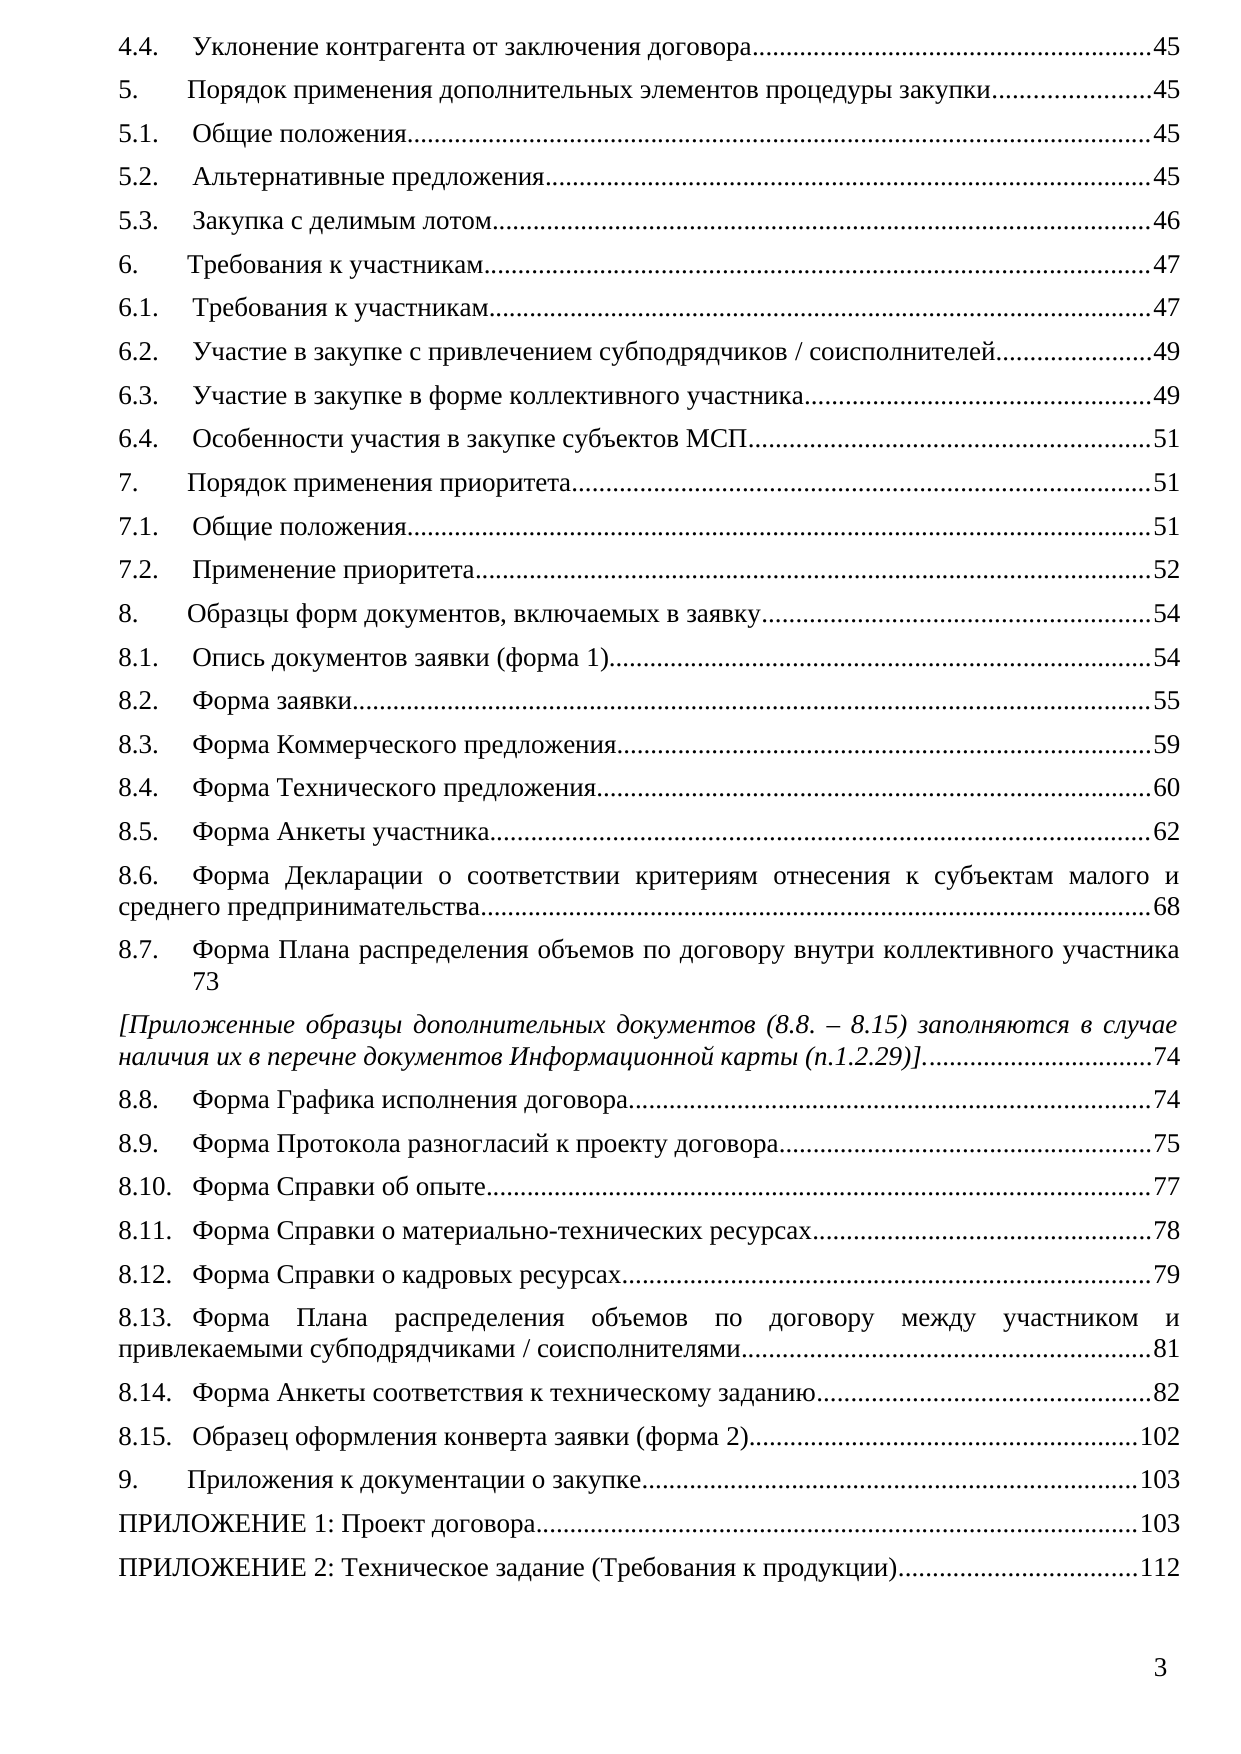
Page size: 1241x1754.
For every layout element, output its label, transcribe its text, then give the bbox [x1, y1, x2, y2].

text 6.1. Требования к участникам 47 [118, 291, 1181, 323]
text 8.3. Форма Коммерческого предложения 59 [118, 728, 1181, 759]
text 8.12. Форма Справки о кадровых ресурсах 79 [118, 1258, 1181, 1289]
text 8.4. Форма Технического предложения 60 [118, 772, 1181, 803]
text 8.11. Форма Справки о материально-технических ресурсах 78 [118, 1214, 1181, 1245]
text 6.2. Участие в закупке с привлечением субподрядчиков / соисполнителей 49 [118, 335, 1181, 366]
text 8.7. Форма Плана распределения объемов по договору внутри коллективного участника 73 [118, 934, 1181, 996]
text [Приложенные образцы дополнительных документов (8.8. – 8.15) заполняются в случае наличия их в перечне документов Информационной карты (п.1.2.29)]. 74 [118, 1008, 1181, 1071]
text 8.8. Форма Графика исполнения договора. 74 [118, 1083, 1181, 1114]
text 5. Порядок применения дополнительных элементов процедуры закупки 45 [118, 73, 1181, 104]
text 6.4. Особенности участия в закупке субъектов МСП 51 [118, 422, 1181, 453]
text 5.1. Общие положения 45 [118, 117, 1181, 148]
text 5.3. Закупка с делимым лотом 46 [118, 204, 1181, 235]
text 8.9. Форма Протокола разногласий к проекту договора 75 [118, 1127, 1181, 1158]
text 8.5. Форма Анкеты участника 62 [118, 815, 1181, 846]
text 9. Приложения к документации о закупке 103 [118, 1463, 1181, 1495]
text 5.2. Альтернативные предложения 45 [118, 161, 1181, 192]
text 6. Требования к участникам 47 [118, 248, 1181, 279]
text 8.1. Опись документов заявки (форма 1) 54 [118, 641, 1181, 672]
text 8.13. Форма Плана распределения объемов по договору между участником и привлекаемыми субподрядчиками / соисполнителями 81 [118, 1301, 1181, 1364]
text ПРИЛОЖЕНИЕ 1: Проект договора 103 [118, 1507, 1181, 1538]
text 7.1. Общие положения 51 [118, 510, 1181, 541]
text 8.6. Форма Декларации о соответствии критериям отнесения к субъектам малого и среднего предпринимательства 68 [118, 859, 1181, 921]
text 6.3. Участие в закупке в форме коллективного участника 49 [118, 379, 1181, 410]
text 7. Порядок применения приоритета 51 [118, 466, 1181, 497]
text 8. Образцы форм документов, включаемых в заявку 54 [118, 597, 1181, 628]
text 7.2. Применение приоритета 52 [118, 553, 1181, 584]
text 4.4. Уклонение контрагента от заключения договора 45 [118, 29, 1181, 61]
text 8.2. Форма заявки 55 [118, 684, 1181, 715]
text 8.15. Образец оформления конверта заявки (форма 2) 102 [118, 1420, 1181, 1451]
text 8.10. Форма Справки об опыте 77 [118, 1171, 1181, 1202]
text ПРИЛОЖЕНИЕ 2: Техническое задание (Требования к продукции) 112 [118, 1551, 1181, 1582]
text 8.14. Форма Анкеты соответствия к техническому заданию 82 [118, 1376, 1181, 1407]
